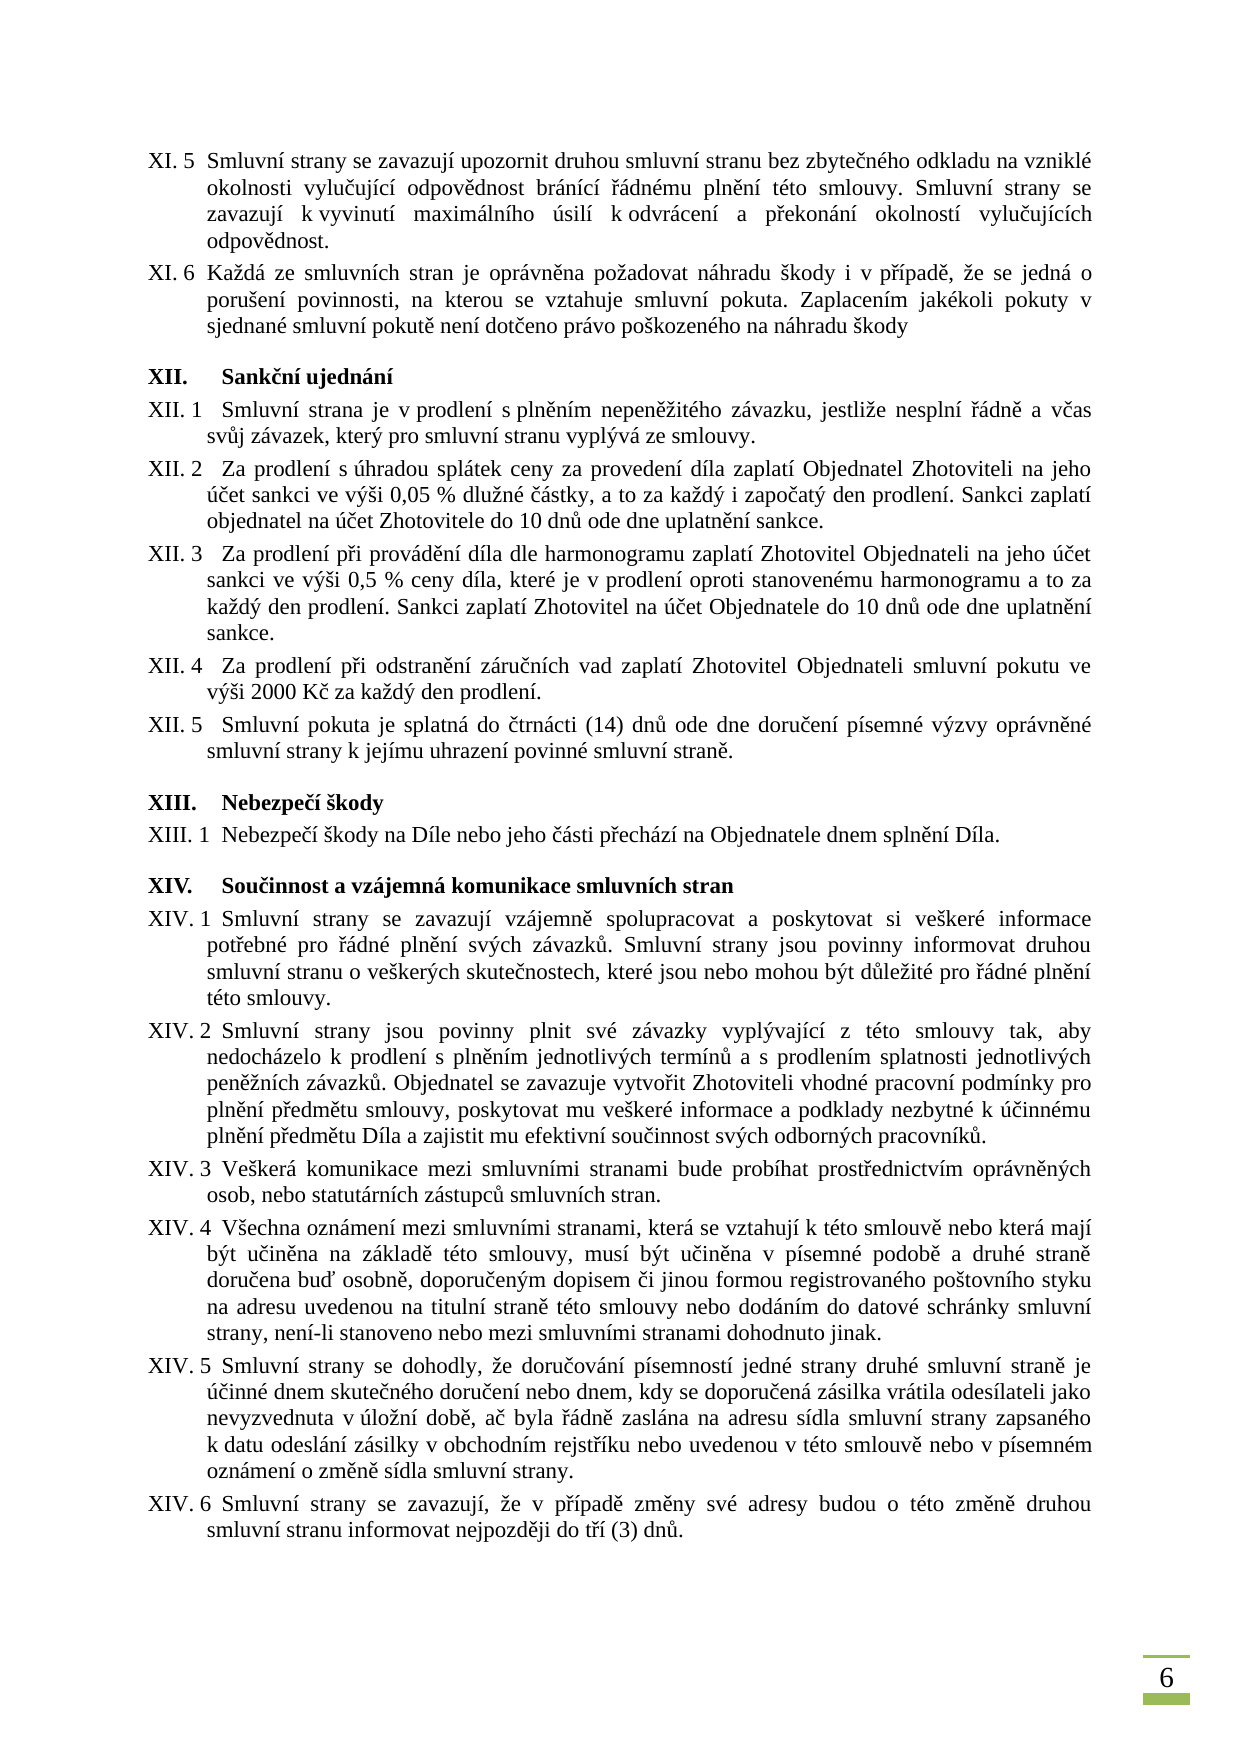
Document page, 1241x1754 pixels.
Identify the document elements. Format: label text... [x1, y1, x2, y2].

subtitle Nebezpečí škody na Díle nebo jeho části přechází na Objednatele dnem splnění Díla. [148, 821, 1093, 847]
subtitle Smluvní strany se zavazují upozornit druhou smluvní stranu bez zbytečného odkladu na vzniklé okolnosti vylučující odpovědnost bránící řádnému plnění této smlouvy. Smluvní strany se zavazují k vyvinutí maximálního úsilí k odvrácení a překonání okolností vylučujících odpovědnost. [148, 148, 1093, 253]
subtitle Každá ze smluvních stran je oprávněna požadovat náhradu škody i v případě, že se jedná o porušení povinnosti, na kterou se vztahuje smluvní pokuta. Zaplacením jakékoli pokuty v sjednané smluvní pokutě není dotčeno právo poškozeného na náhradu škody [148, 259, 1093, 338]
subtitle Smluvní strana je v prodlení s plněním nepeněžitého závazku, jestliže nesplní řádně a včas svůj závazek, který pro smluvní stranu vyplývá ze smlouvy. [148, 396, 1093, 449]
subtitle Součinnost a vzájemná komunikace smluvních stran [148, 872, 1093, 899]
subtitle Nebezpečí škody [148, 788, 1093, 815]
subtitle Sankční ujednání [148, 363, 1093, 390]
subtitle Za prodlení při provádění díla dle harmonogramu zaplatí Zhotovitel Objednateli na jeho účet sankci ve výši 0,5 % ceny díla, které je v prodlení oproti stanovenému harmonogramu a to za každý den prodlení. Sankci zaplatí Zhotovitel na účet Objednatele do 10 dnů ode dne uplatnění sankce. [148, 540, 1093, 646]
subtitle Za prodlení při odstranění záručních vad zaplatí Zhotovitel Objednateli smluvní pokutu ve výši 2000 Kč za každý den prodlení. [148, 652, 1093, 704]
subtitle Smluvní strany se dohodly, že doručování písemností jedné strany druhé smluvní straně je účinné dnem skutečného doručení nebo dnem, kdy se doporučená zásilka vrátila odesílateli jako nevyzvednuta v úložní době, ač byla řádně zaslána na adresu sídla smluvní strany zapsaného k datu odeslání zásilky v obchodním rejstříku nebo uvedenou v této smlouvě nebo v písemném oznámení o změně sídla smluvní strany. [148, 1352, 1093, 1483]
subtitle Smluvní strany se zavazují vzájemně spolupracovat a poskytovat si veškeré informace potřebné pro řádné plnění svých závazků. Smluvní strany jsou povinny informovat druhou smluvní stranu o veškerých skutečnostech, které jsou nebo mohou být důležité pro řádné plnění této smlouvy. [148, 905, 1093, 1011]
subtitle Smluvní pokuta je splatná do čtrnácti (14) dnů ode dne doručení písemné výzvy oprávněné smluvní strany k jejímu uhrazení povinné smluvní straně. [148, 711, 1093, 763]
subtitle Smluvní strany jsou povinny plnit své závazky vyplývající z této smlouvy tak, aby nedocházelo k prodlení s plněním jednotlivých termínů a s prodlením splatnosti jednotlivých peněžních závazků. Objednatel se zavazuje vytvořit Zhotoviteli vhodné pracovní podmínky pro plnění předmětu smlouvy, poskytovat mu veškeré informace a podklady nezbytné k účinnému plnění předmětu Díla a zajistit mu efektivní součinnost svých odborných pracovníků. [148, 1017, 1093, 1148]
subtitle Smluvní strany se zavazují, že v případě změny své adresy budou o této změně druhou smluvní stranu informovat nejpozději do tří (3) dnů. [148, 1490, 1093, 1542]
subtitle Za prodlení s úhradou splátek ceny za provedení díla zaplatí Objednatel Zhotoviteli na jeho účet sankci ve výši 0,05 % dlužné částky, a to za každý i započatý den prodlení. Sankci zaplatí objednatel na účet Zhotovitele do 10 dnů ode dne uplatnění sankce. [148, 455, 1093, 534]
subtitle Všechna oznámení mezi smluvními stranami, která se vztahují k této smlouvě nebo která mají být učiněna na základě této smlouvy, musí být učiněna v písemné podobě a druhé straně doručena buď osobně, doporučeným dopisem či jinou formou registrovaného poštovního styku na adresu uvedenou na titulní straně této smlouvy nebo dodáním do datové schránky smluvní strany, není-li stanoveno nebo mezi smluvními stranami dohodnuto jinak. [148, 1214, 1093, 1346]
subtitle Veškerá komunikace mezi smluvními stranami bude probíhat prostřednictvím oprávněných osob, nebo statutárních zástupců smluvních stran. [148, 1155, 1093, 1207]
